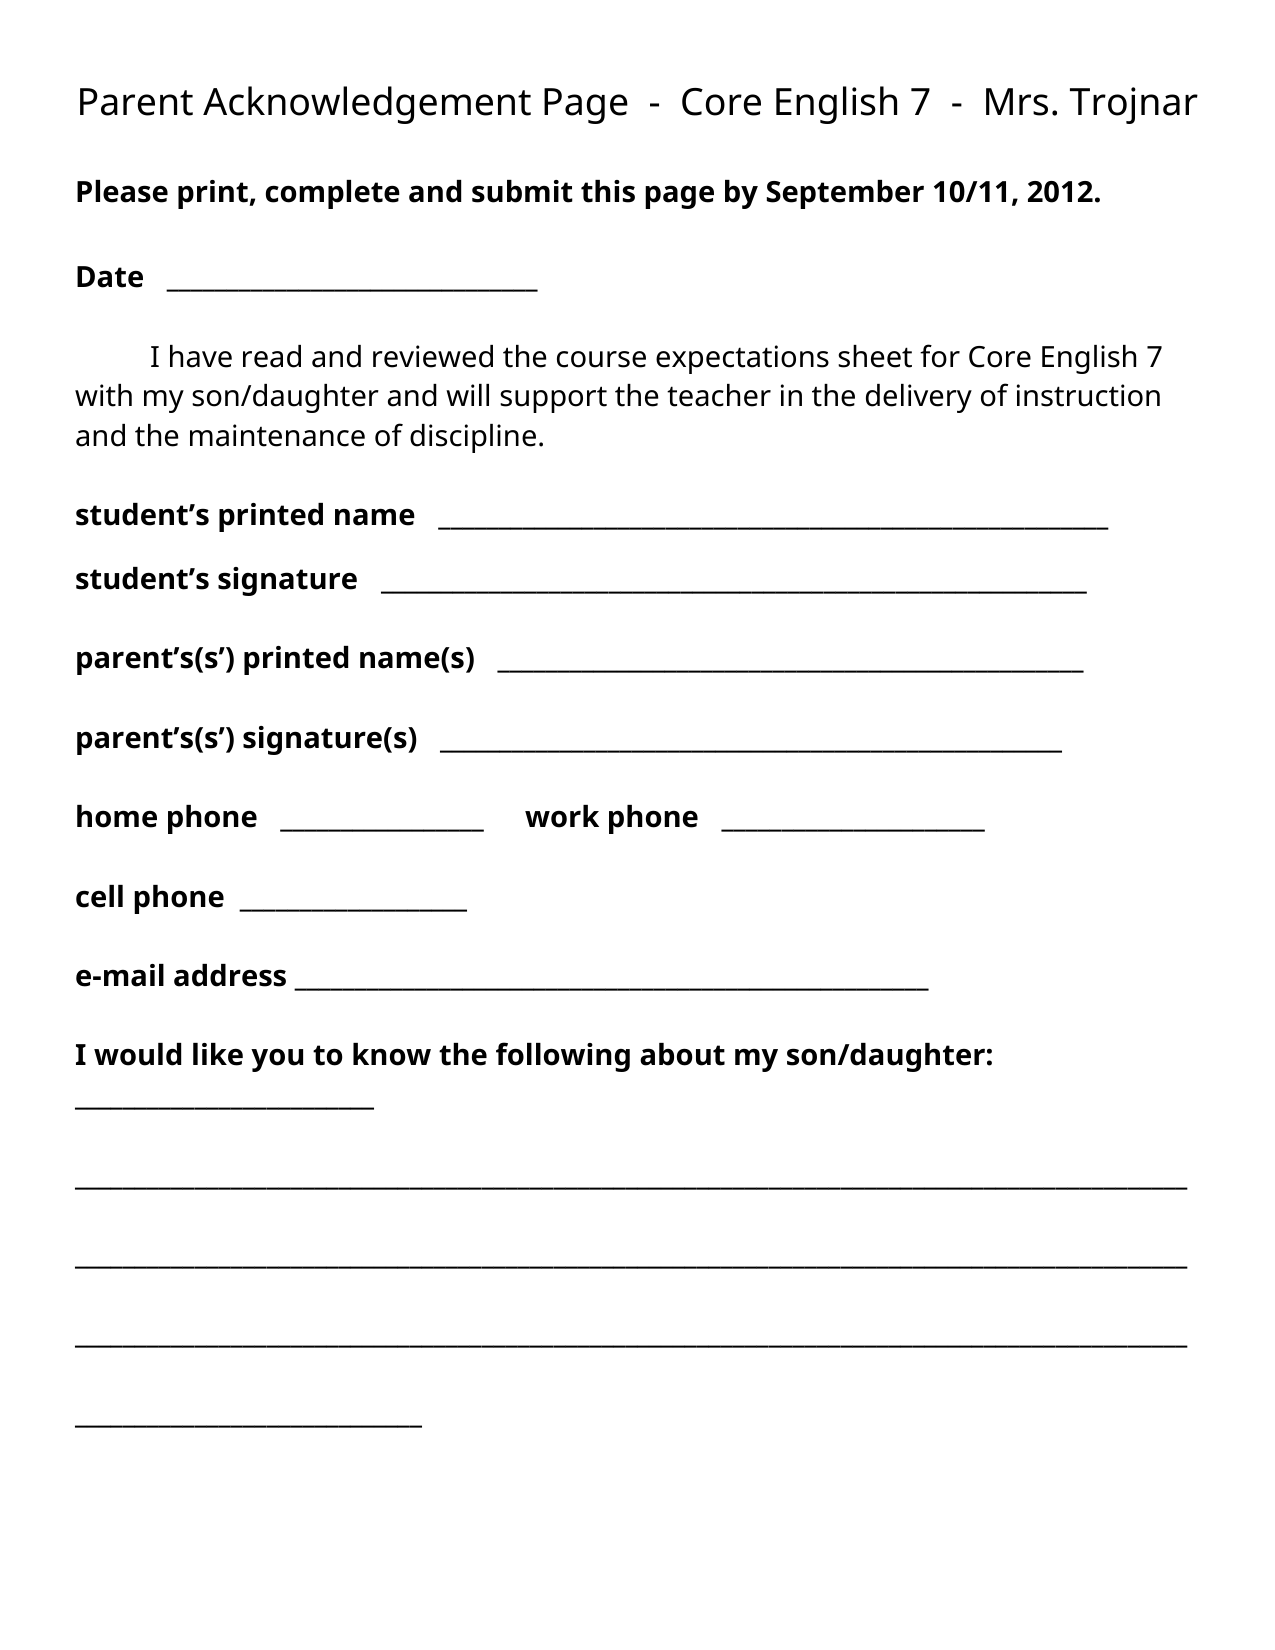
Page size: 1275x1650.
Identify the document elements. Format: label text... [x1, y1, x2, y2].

text parent’s(s’) signature(s) ____________________________________________________ [75, 717, 1200, 757]
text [75, 1154, 1200, 1432]
text I would like you to know the following about my son/daughter: _________________________ [75, 1035, 1200, 1114]
text cell phone ___________________ [75, 876, 1200, 916]
text home phone _________________ work phone ______________________ [75, 797, 1200, 836]
text parent’s(s’) printed name(s) _________________________________________________ [75, 638, 1200, 677]
text Date _______________________________ [75, 257, 1200, 296]
text Parent Acknowledgement Page - Core English 7 - Mrs. Trojnar [75, 75, 1200, 126]
text student’s printed name ________________________________________________________ [75, 495, 1200, 534]
text I have read and reviewed the course expectations sheet for Core English 7 with my son/daughter and will support the teacher in the delivery of instruction and the maintenance of discipline. [75, 336, 1200, 455]
text student’s signature ___________________________________________________________ [75, 558, 1200, 598]
text Please print, complete and submit this page by September 10/11, 2012. [75, 171, 1200, 211]
text e-mail address _____________________________________________________ [75, 955, 1200, 995]
